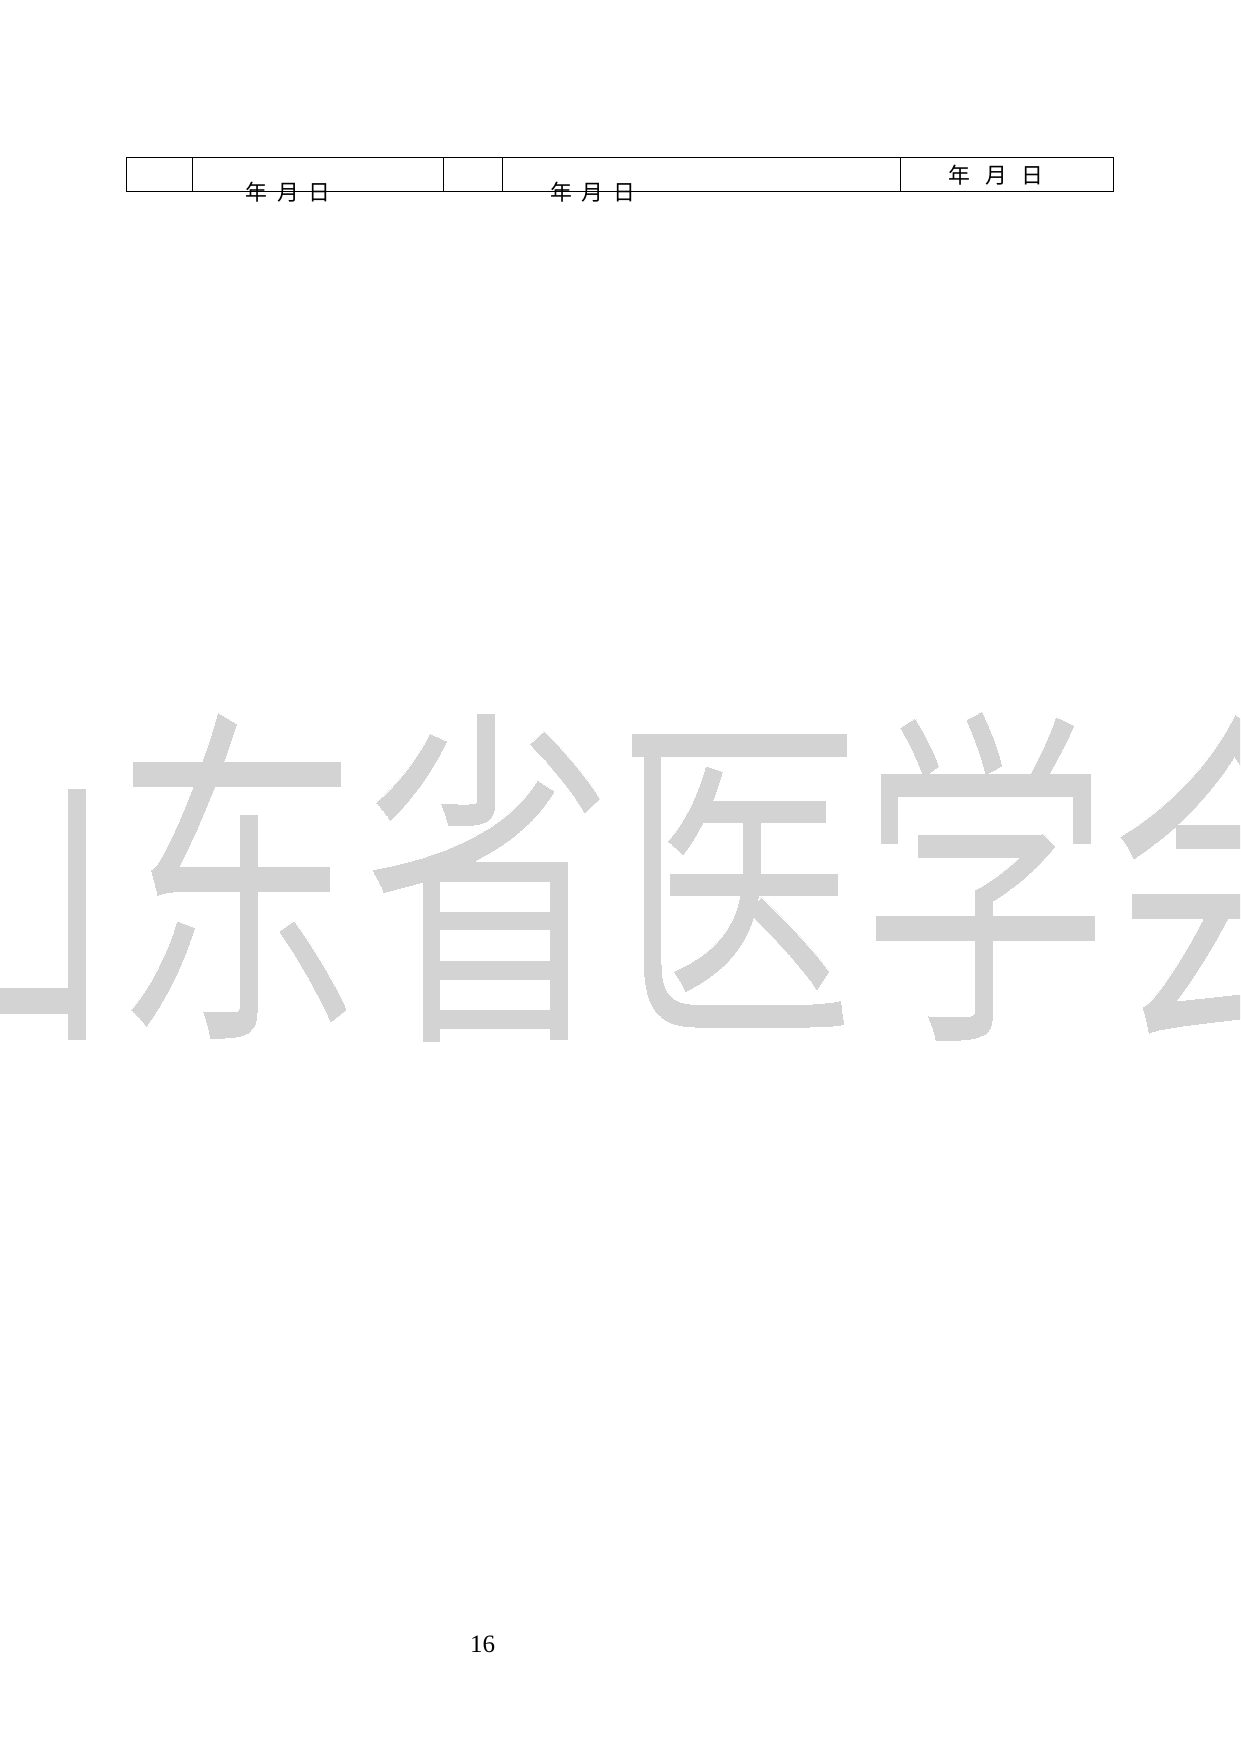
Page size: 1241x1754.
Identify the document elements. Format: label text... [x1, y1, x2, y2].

table_cell 公 章 年 月 日 [901, 158, 1113, 191]
